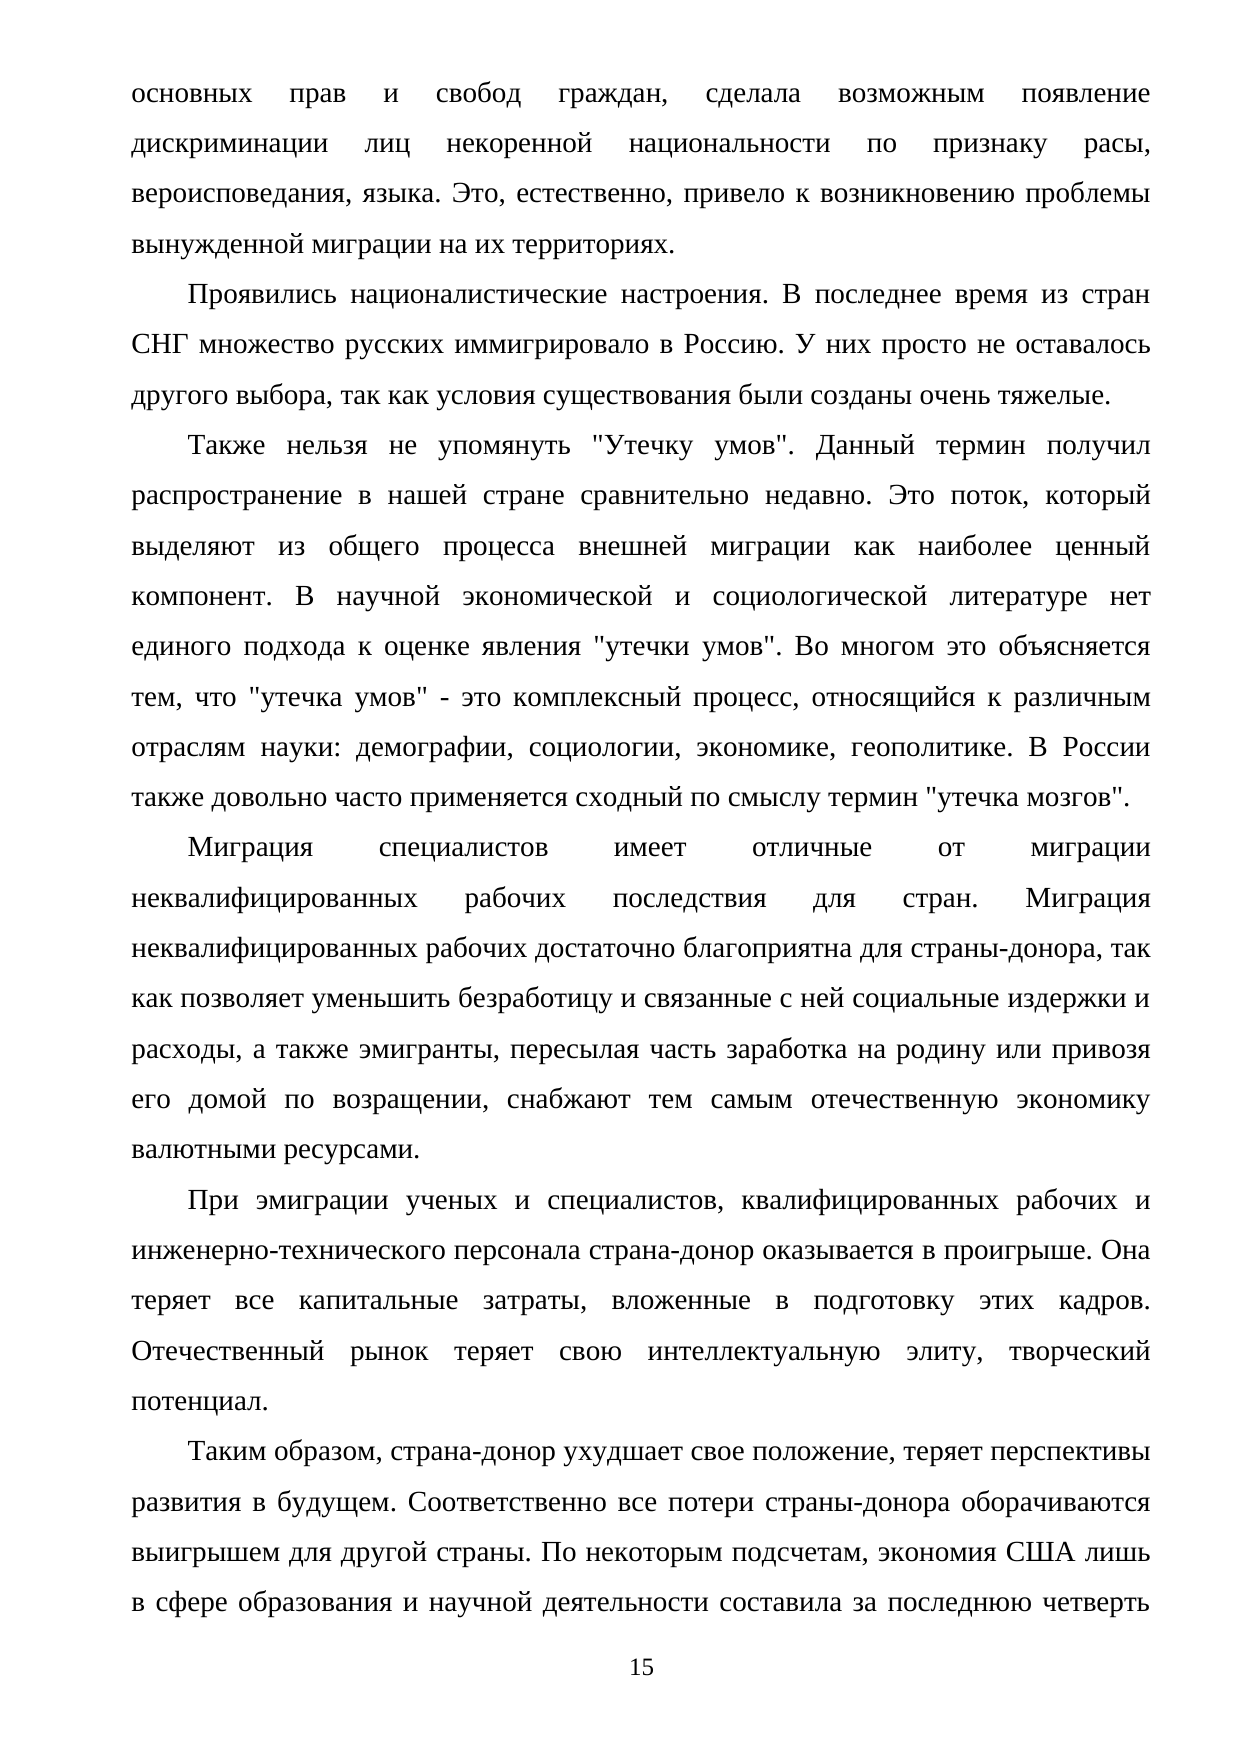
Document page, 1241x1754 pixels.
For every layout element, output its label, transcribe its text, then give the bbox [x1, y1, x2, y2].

text При эмиграции ученых и специалистов, квалифицированных рабочих и инженерно-технического персонала страна-донор оказывается в проигрыше. Она теряет все капитальные затраты, вложенные в подготовку этих кадров. Отечественный рынок теряет свою интеллектуальную элиту, творческий потенциал. [131, 1182, 1152, 1417]
text Также нельзя не упомянуть "Утечку умов". Данный термин получил распространение в нашей стране сравнительно недавно. Это поток, который выделяют из общего процесса внешней миграции как наиболее ценный компонент. В научной экономической и социологической литературе нет единого подхода к оценке явления "утечки умов". Во многом это объясняется тем, что "утечка умов" - это комплексный процесс, относящийся к различным отраслям науки: демографии, социологии, экономике, геополитике. В России также довольно часто применяется сходный по смыслу термин "утечка мозгов". [131, 427, 1152, 813]
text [131, 75, 1152, 259]
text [131, 1433, 1152, 1618]
text Миграция специалистов имеет отличные от миграции неквалифицированных рабочих последствия для стран. Миграция неквалифицированных рабочих достаточно благоприятна для страны-донора, так как позволяет уменьшить безработицу и связанные с ней социальные издержки и расходы, а также эмигранты, пересылая часть заработка на родину или привозя его домой по возращении, снабжают тем самым отечественную экономику валютными ресурсами. [131, 829, 1152, 1165]
text Проявились националистические настроения. В последнее время из стран СНГ множество русских иммигрировало в Россию. У них просто не оставалось другого выбора, так как условия существования были созданы очень тяжелые. [131, 276, 1152, 410]
